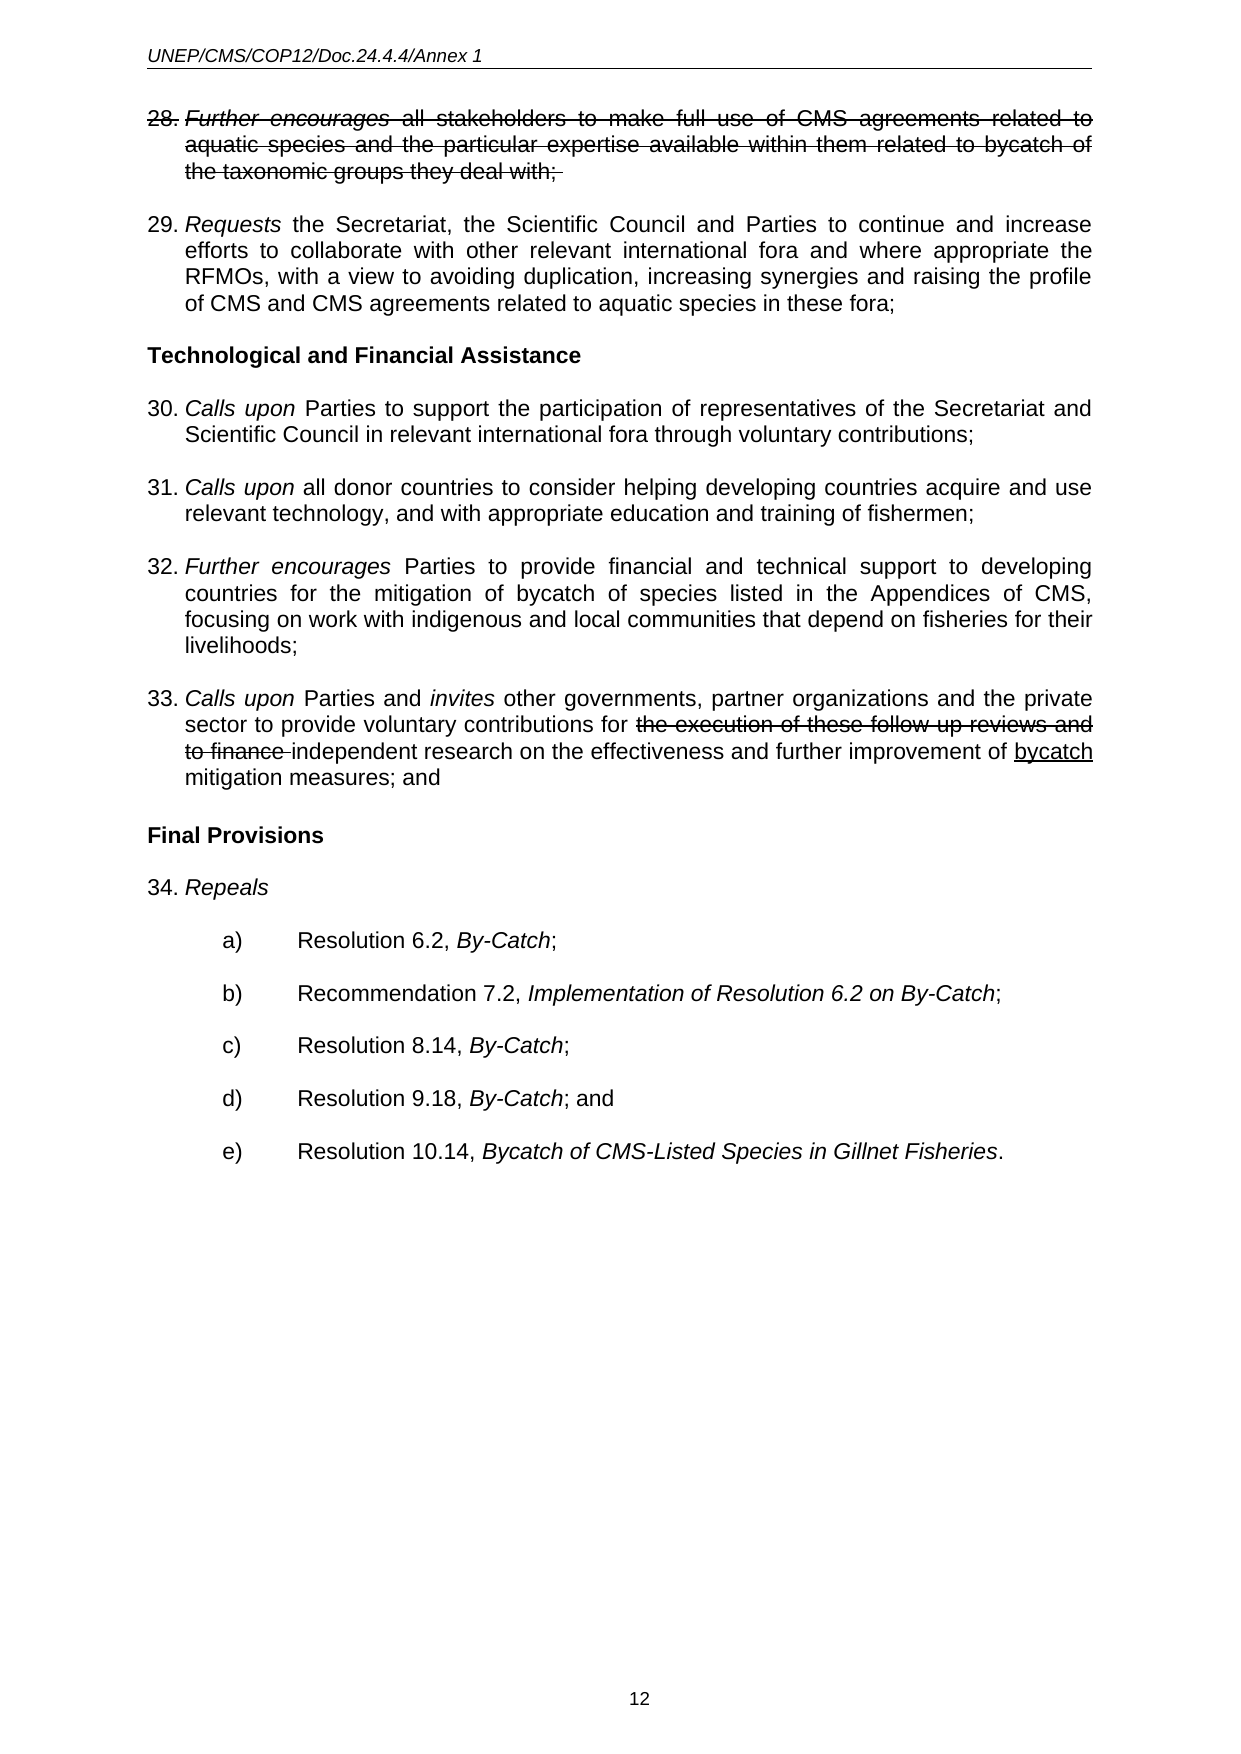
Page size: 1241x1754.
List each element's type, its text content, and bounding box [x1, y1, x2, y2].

list Requests the Secretariat, the Scientific Council and Parties to continue and increase efforts to collaborate with other relevant international fora and where appropriate the RFMOs, with a view to avoiding duplication, increasing synergies and raising the profile of CMS and CMS agreements related to aquatic species in these fora; [147, 211, 1093, 316]
list Calls upon Parties and invites other governments, partner organizations and the private sector to provide voluntary contributions for the execution of these follow-up reviews and to finance independent research on the effectiveness and further improvement of bycatch mitigation measures; and [147, 685, 1093, 790]
list Repeals [147, 874, 1093, 901]
list Resolution 10.14, Bycatch of CMS-Listed Species in Gillnet Fisheries. [222, 1138, 1093, 1164]
text Technological and Financial Assistance [147, 342, 1093, 369]
text Final Provisions [147, 822, 1093, 848]
list Resolution 6.2, By-Catch; [222, 927, 1093, 953]
list Calls upon all donor countries to consider helping developing countries acquire and use relevant technology, and with appropriate education and training of fishermen; [147, 474, 1093, 527]
list Resolution 8.14, By-Catch; [222, 1032, 1093, 1059]
list Further encourages Parties to provide financial and technical support to developing countries for the mitigation of bycatch of species listed in the Appendices of CMS, focusing on work with indigenous and local communities that depend on fisheries for their livelihoods; [147, 553, 1093, 658]
list Further encourages all stakeholders to make full use of CMS agreements related to aquatic species and the particular expertise available within them related to bycatch of the taxonomic groups they deal with; [147, 105, 1093, 184]
list Recommendation 7.2, Implementation of Resolution 6.2 on By-Catch; [222, 980, 1093, 1006]
list Calls upon Parties to support the participation of representatives of the Secretariat and Scientific Council in relevant international fora through voluntary contributions; [147, 395, 1093, 448]
list Resolution 9.18, By-Catch; and [222, 1085, 1093, 1111]
